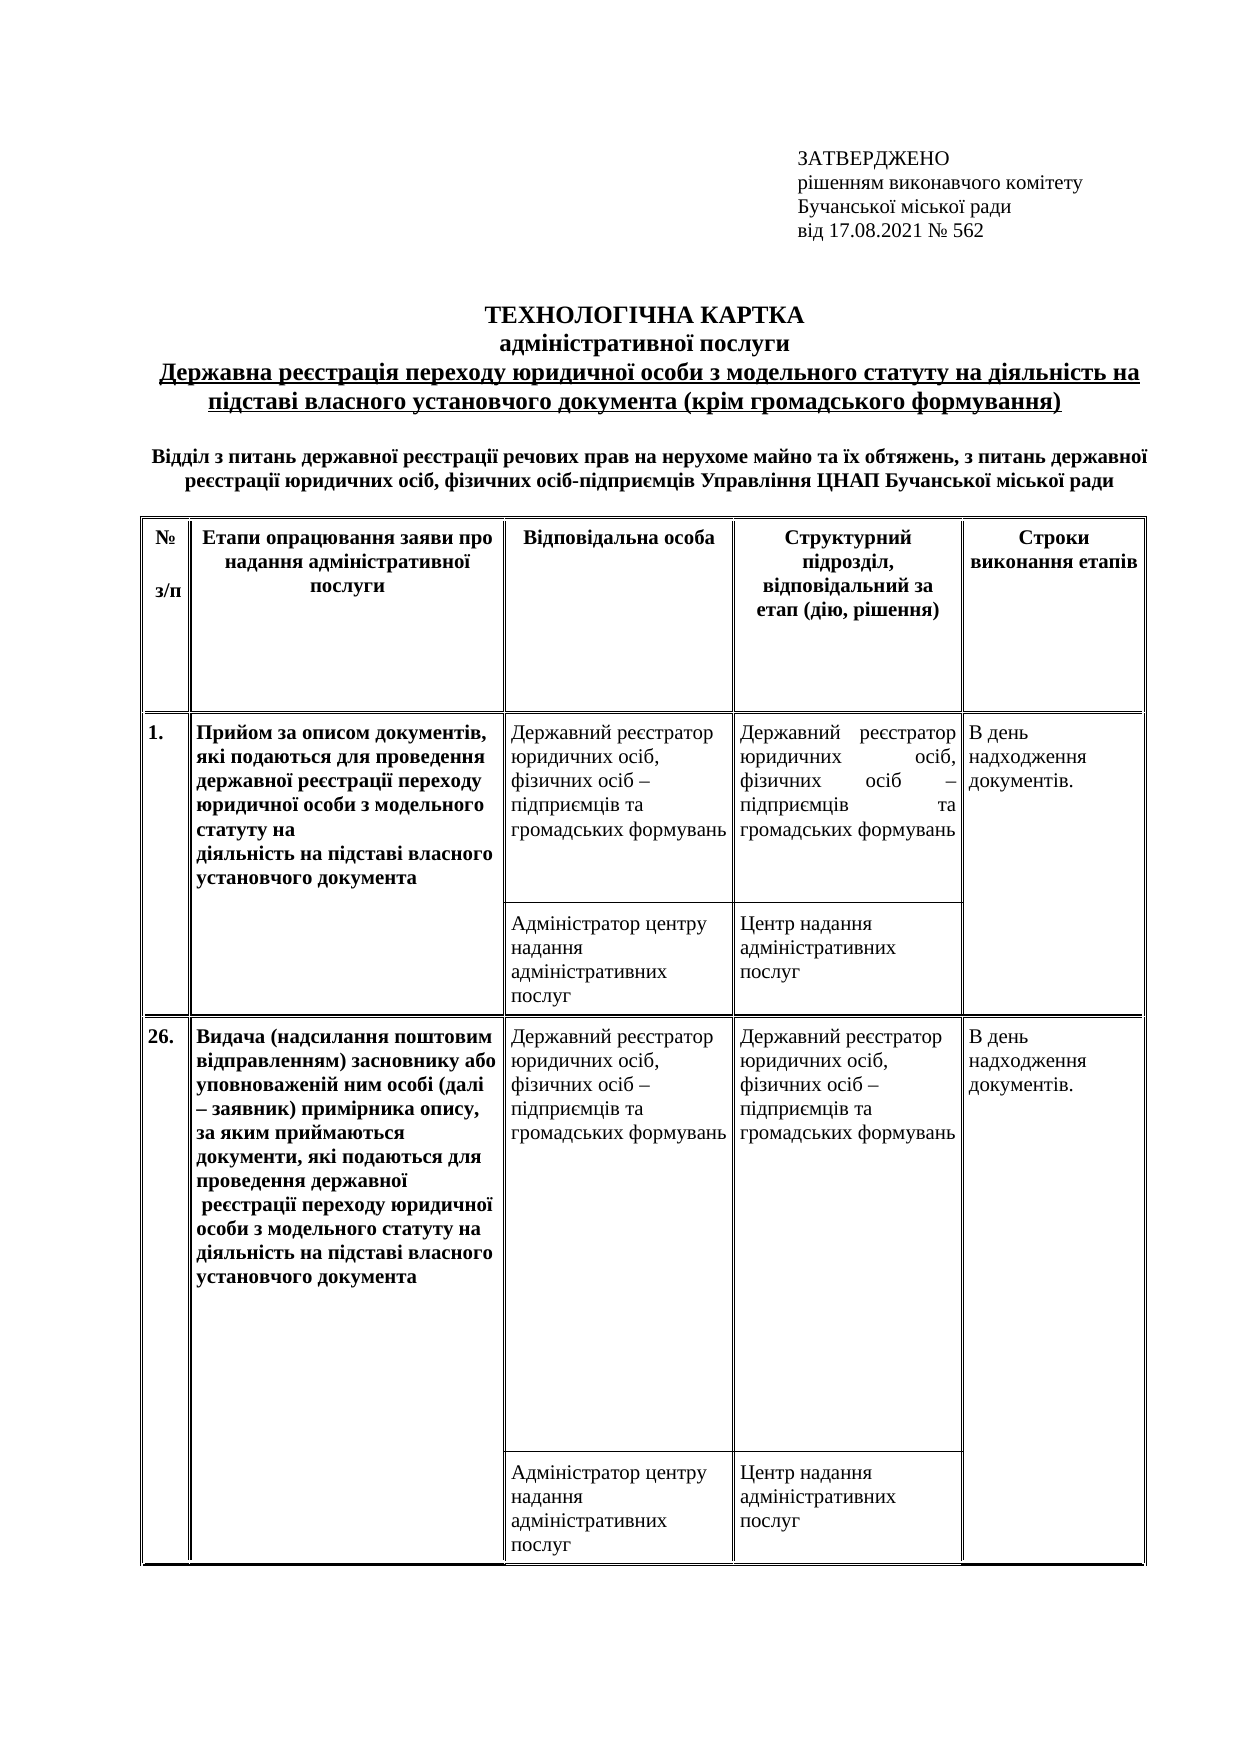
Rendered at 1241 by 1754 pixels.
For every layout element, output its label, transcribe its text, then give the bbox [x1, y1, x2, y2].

table_header № з/п [141, 517, 190, 711]
table_cell [143, 1014, 190, 1562]
text адміністративної послуги [325, 328, 964, 357]
table_cell Державний реєстратор юридичних осіб, фізичних осіб – підприємців та громадських формувань [735, 714, 961, 902]
table_header Строки виконання етапів [963, 519, 1144, 711]
table_cell Адміністратор центру надання адміністративних послуг [505, 1452, 733, 1562]
text Відділ з питань державної реєстрації речових прав на нерухоме майно та їх обтяжень, з питань державної реєстрації юридичних осіб, фізичних осіб-підприємців Управління ЦНАП Бучанської міської ради [148, 443, 1152, 492]
text рішенням виконавчого комітету [797, 170, 1181, 194]
table_header Структурний підрозділ, відповідальний за етап (дію, рішення) [734, 519, 962, 711]
table_cell Адміністратор центру надання адміністративних послуг [506, 903, 732, 1014]
text Бучанської міської ради [797, 194, 1181, 218]
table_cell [735, 1018, 961, 1451]
table_cell В день надходження документів. [963, 711, 1145, 1014]
text ЗАТВЕРДЖЕНО [797, 146, 1181, 170]
table_cell Центр надання адміністративних послуг [735, 903, 961, 1014]
table_cell 1. [141, 711, 190, 1014]
table_cell Видача (надсилання поштовим відправленням) засновнику або уповноваженій ним особі (далі – заявник) примірника опису, за яким приймаються документи, які подаються для проведення державної реєстрації переходу юридичної особи з модельного статуту на діяльність на підставі власного установчого документа [190, 1018, 504, 1562]
table_header Відповідальна особа [505, 519, 733, 711]
text Державна реєстрація переходу юридичної особи з модельного статуту на діяльність на підставі власного установчого документа (крім громадського формування) [118, 357, 1152, 415]
text від 17.08.2021 № 562 8 [797, 218, 1078, 242]
table_cell Центр надання адміністративних послуг [734, 1452, 962, 1562]
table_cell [506, 1018, 732, 1451]
text ТЕХНОЛОГІЧНА КАРТКА [325, 300, 964, 328]
table_cell Державний реєстратор юридичних осіб, фізичних осіб – підприємців та громадських формувань [506, 714, 732, 902]
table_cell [963, 1014, 1144, 1562]
table_header Етапи опрацювання заяви про надання адміністративної послуги [190, 519, 504, 711]
table_cell Прийом за описом документів, які подаються для проведення державної реєстрації переходу юридичної особи з модельного статуту на діяльність на підставі власного установчого документа [192, 714, 503, 1014]
